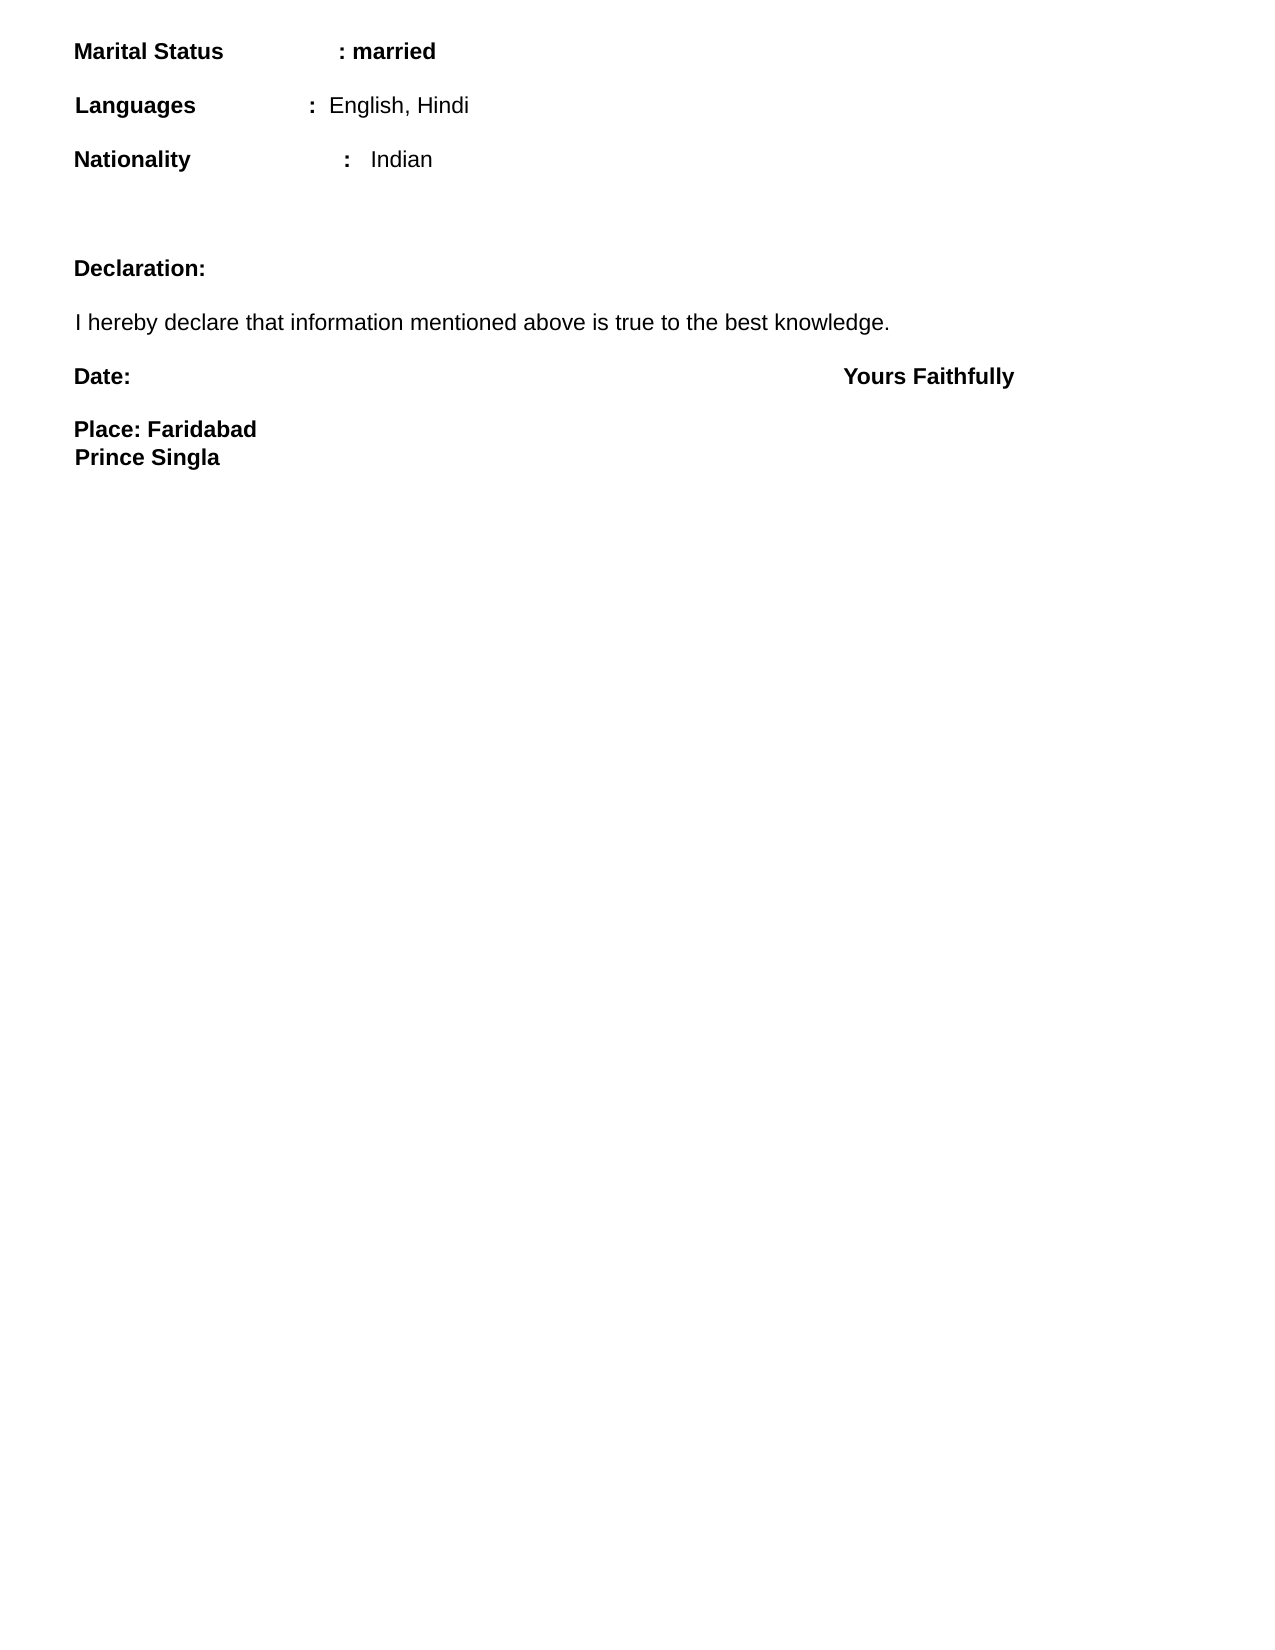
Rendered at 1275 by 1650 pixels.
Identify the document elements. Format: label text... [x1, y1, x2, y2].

text Place: Faridabad Prince Singla [73, 416, 1005, 470]
text Marital Status : married [73, 38, 1217, 64]
text I hereby declare that information mentioned above is true to the best knowledge. [75, 309, 1217, 335]
text Date: Yours Faithfully [73, 363, 1217, 389]
text Nationality : Indian [73, 146, 1217, 172]
text Languages : English, Hindi [75, 92, 1217, 118]
text Declaration: [73, 255, 1217, 281]
